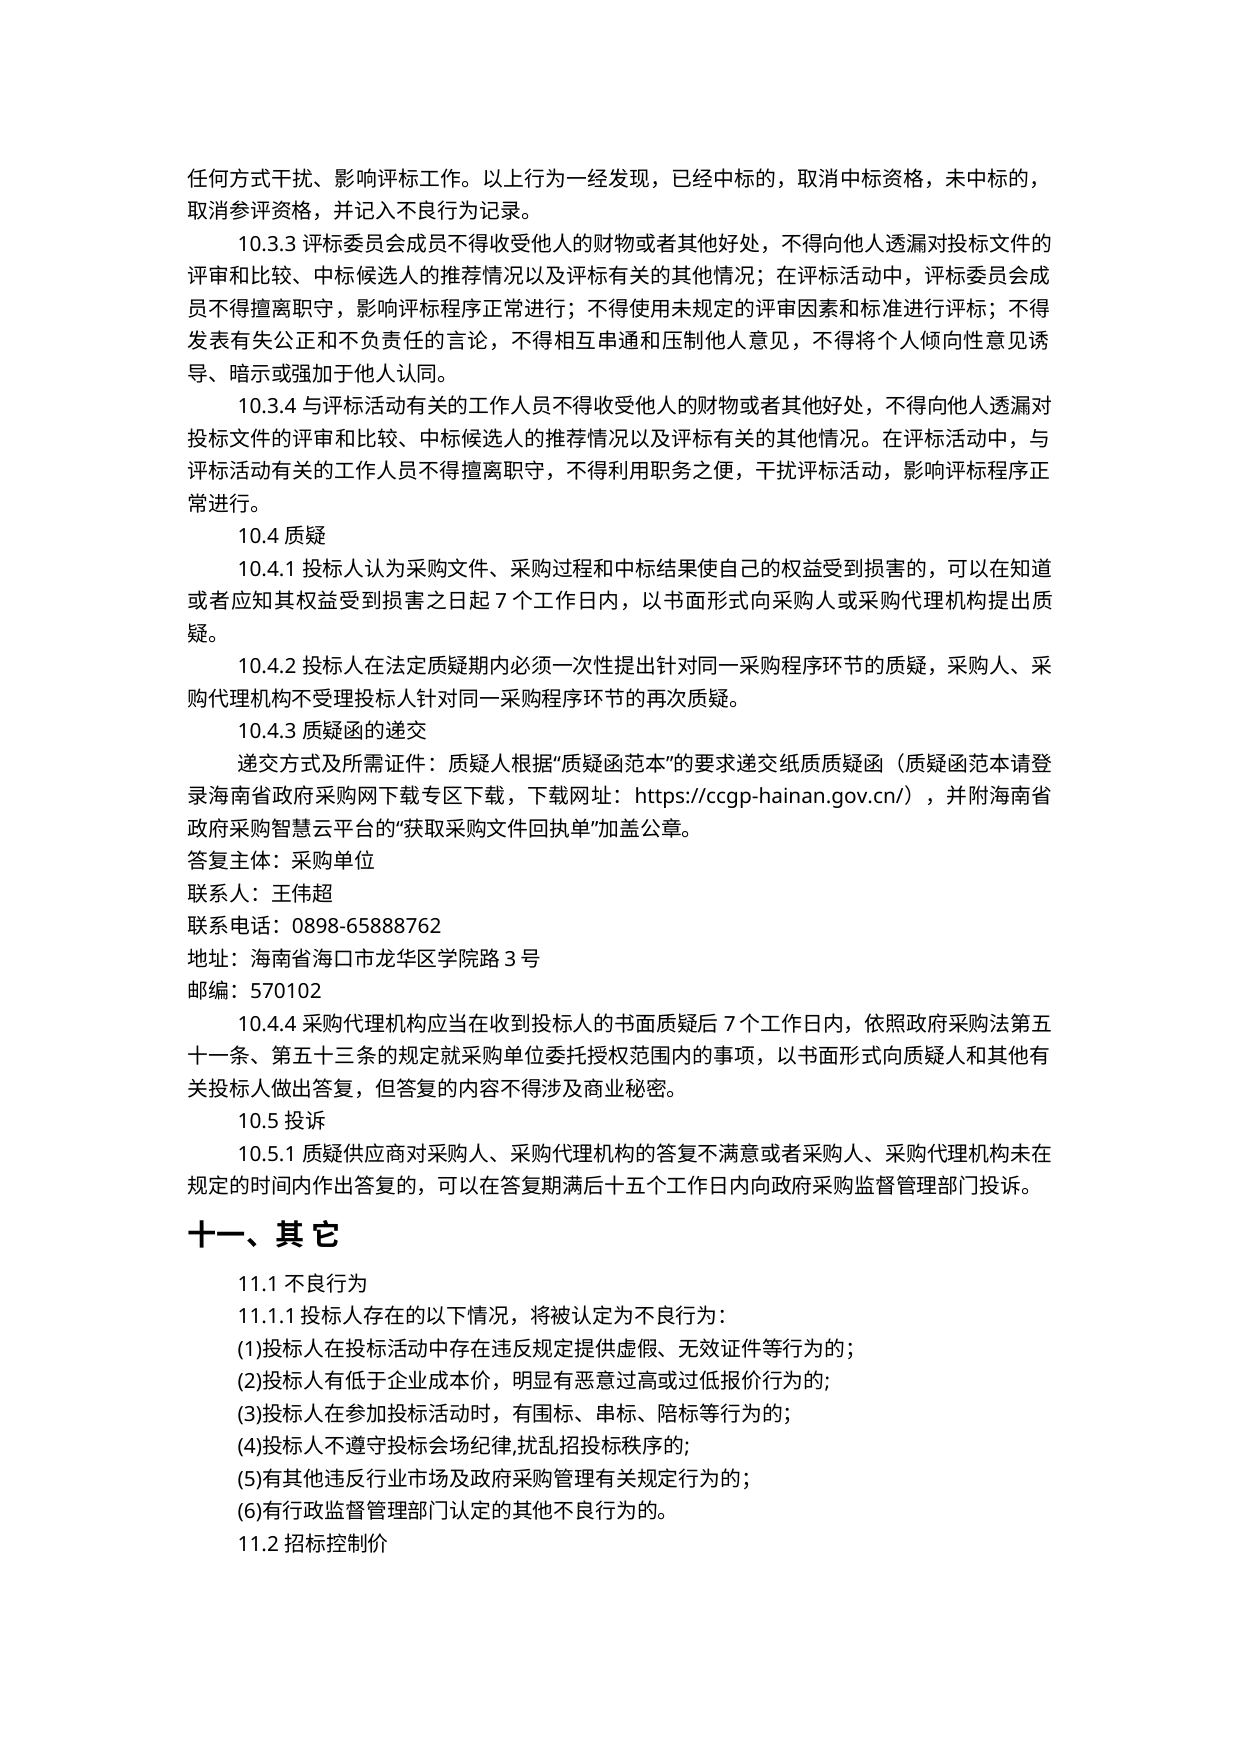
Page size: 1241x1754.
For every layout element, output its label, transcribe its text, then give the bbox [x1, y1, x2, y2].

text (1)投标人在投标活动中存在违反规定提供虚假、无效证件等行为的； [187, 1332, 1053, 1364]
text (4)投标人不遵守投标会场纪律,扰乱招投标秩序的; [187, 1429, 1053, 1462]
text 11.2 招标控制价 [187, 1527, 1053, 1559]
text 10.5.1 质疑供应商对采购人、采购代理机构的答复不满意或者采购人、采购代理机构未在规定的时间内作出答复的，可以在答复期满后十五个工作日内向政府采购监督管理部门投诉。 [187, 1137, 1053, 1202]
text 10.4.4 采购代理机构应当在收到投标人的书面质疑后7个工作日内，依照政府采购法第五十一条、第五十三条的规定就采购单位委托授权范围内的事项，以书面形式向质疑人和其他有关投标人做出答复，但答复的内容不得涉及商业秘密。 [187, 1007, 1053, 1104]
text 联系电话：0898-65888762 [187, 909, 1053, 942]
text 10.4.3 质疑函的递交 [187, 714, 1053, 747]
text 邮编：570102 [187, 974, 1053, 1007]
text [187, 162, 1053, 227]
text (6)有行政监督管理部门认定的其他不良行为的。 [187, 1494, 1053, 1527]
text 10.5 投诉 [187, 1104, 1053, 1137]
text (3)投标人在参加投标活动时，有围标、串标、陪标等行为的； [187, 1397, 1053, 1429]
text (5)有其他违反行业市场及政府采购管理有关规定行为的； [187, 1462, 1053, 1494]
text 11.1.1投标人存在的以下情况，将被认定为不良行为： [187, 1299, 1053, 1332]
text (2)投标人有低于企业成本价，明显有恶意过高或过低报价行为的; [187, 1364, 1053, 1397]
text 地址：海南省海口市龙华区学院路3号 [187, 942, 1053, 974]
text 10.3.4 与评标活动有关的工作人员不得收受他人的财物或者其他好处，不得向他人透漏对投标文件的评审和比较、中标候选人的推荐情况以及评标有关的其他情况。在评标活动中，与评标活动有关的工作人员不得擅离职守，不得利用职务之便，干扰评标活动，影响评标程序正常进行。 [187, 389, 1053, 519]
text 11.1 不良行为 [187, 1267, 1053, 1299]
text 10.4 质疑 [187, 519, 1053, 552]
text 10.4.2 投标人在法定质疑期内必须一次性提出针对同一采购程序环节的质疑，采购人、采购代理机构不受理投标人针对同一采购程序环节的再次质疑。 [187, 649, 1053, 714]
text 10.4.1 投标人认为采购文件、采购过程和中标结果使自己的权益受到损害的，可以在知道或者应知其权益受到损害之日起7个工作日内，以书面形式向采购人或采购代理机构提出质疑。 [187, 552, 1053, 649]
text 十一、其 它 [187, 1202, 1053, 1267]
text 联系人：王伟超 [187, 877, 1053, 909]
text 10.3.3 评标委员会成员不得收受他人的财物或者其他好处，不得向他人透漏对投标文件的评审和比较、中标候选人的推荐情况以及评标有关的其他情况；在评标活动中，评标委员会成员不得擅离职守，影响评标程序正常进行；不得使用未规定的评审因素和标准进行评标；不得发表有失公正和不负责任的言论，不得相互串通和压制他人意见，不得将个人倾向性意见诱导、暗示或强加于他人认同。 [187, 227, 1053, 389]
text 答复主体：采购单位 [187, 844, 1053, 877]
text 递交方式及所需证件：质疑人根据“质疑函范本”的要求递交纸质质疑函（质疑函范本请登录海南省政府采购网下载专区下载，下载网址：https://ccgp-hainan.gov.cn/），并附海南省政府采购智慧云平台的“获取采购文件回执单”加盖公章。 [187, 747, 1053, 844]
